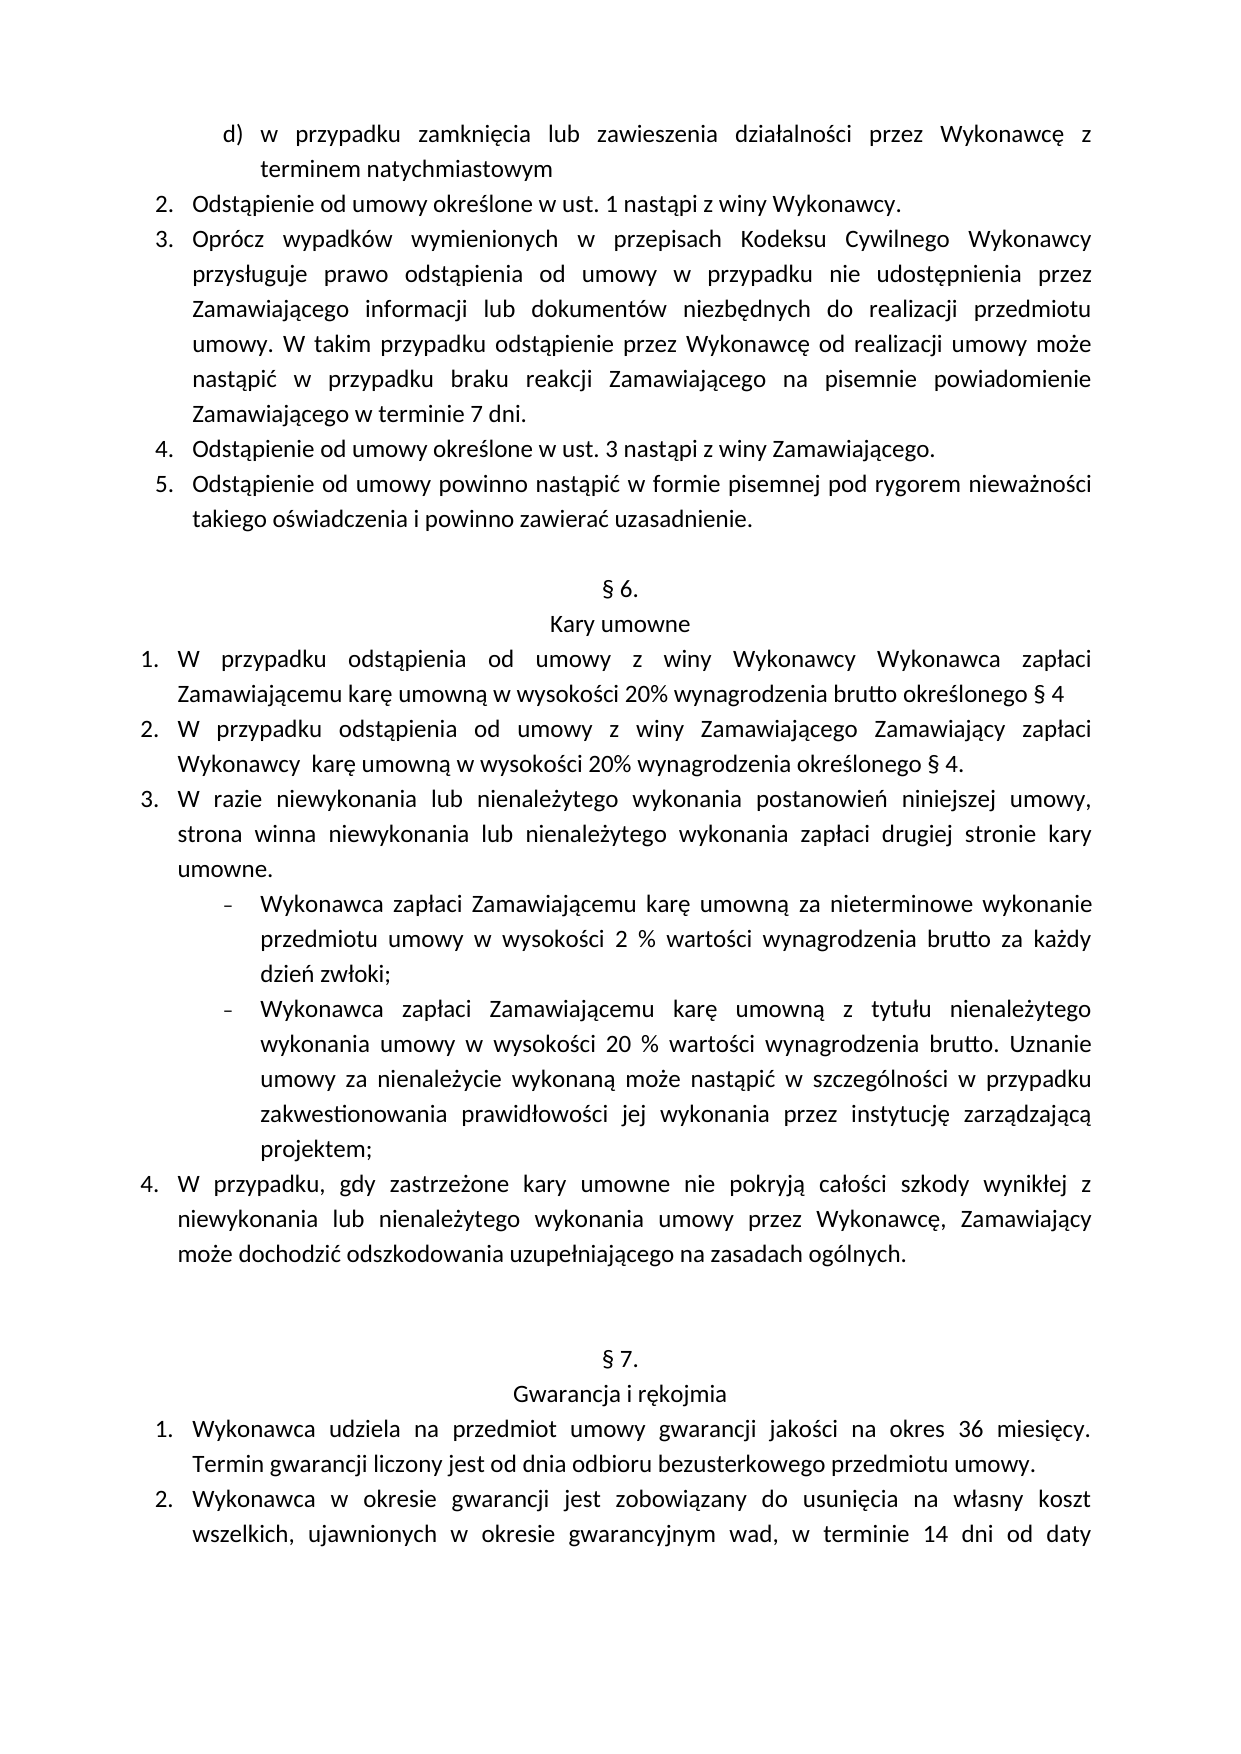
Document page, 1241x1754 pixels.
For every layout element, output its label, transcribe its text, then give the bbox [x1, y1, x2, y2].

list Oprócz wypadków wymienionych w przepisach Kodeksu Cywilnego Wykonawcy przysługuje prawo odstąpienia od umowy w przypadku nie udostępnienia przez Zamawiającego informacji lub dokumentów niezbędnych do realizacji przedmiotu umowy. W takim przypadku odstąpienie przez Wykonawcę od realizacji umowy może nastąpić w przypadku braku reakcji Zamawiającego na pisemnie powiadomienie Zamawiającego w terminie 7 dni. [155, 223, 1093, 429]
list W razie niewykonania lub nienależytego wykonania postanowień niniejszej umowy, strona winna niewykonania lub nienależytego wykonania zapłaci drugiej stronie kary umowne. [140, 783, 1093, 884]
list w przypadku zamknięcia lub zawieszenia działalności przez Wykonawcę z terminem natychmiastowym [223, 118, 1093, 184]
list W przypadku, gdy zastrzeżone kary umowne nie pokryją całości szkody wynikłej z niewykonania lub nienależytego wykonania umowy przez Wykonawcę, Zamawiający może dochodzić odszkodowania uzupełniającego na zasadach ogólnych. [140, 1168, 1093, 1269]
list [154, 1483, 1093, 1549]
text § 6. [148, 573, 1093, 604]
text § 7. [148, 1343, 1093, 1374]
list Wykonawca zapłaci Zamawiającemu karę umowną za nieterminowe wykonanie przedmiotu umowy w wysokości 2 % wartości wynagrodzenia brutto za każdy dzień zwłoki; [223, 888, 1093, 989]
list Wykonawca zapłaci Zamawiającemu karę umowną z tytułu nienależytego wykonania umowy w wysokości 20 % wartości wynagrodzenia brutto. Uznanie umowy za nienależycie wykonaną może nastąpić w szczególności w przypadku zakwestionowania prawidłowości jej wykonania przez instytucję zarządzającą projektem; [223, 993, 1093, 1164]
list Wykonawca udziela na przedmiot umowy gwarancji jakości na okres 36 miesięcy. Termin gwarancji liczony jest od dnia odbioru bezusterkowego przedmiotu umowy. [154, 1413, 1093, 1479]
list W przypadku odstąpienia od umowy z winy Zamawiającego Zamawiający zapłaci Wykonawcy karę umowną w wysokości 20% wynagrodzenia określonego § 4. [140, 713, 1093, 779]
list Odstąpienie od umowy powinno nastąpić w formie pisemnej pod rygorem nieważności takiego oświadczenia i powinno zawierać uzasadnienie. [155, 468, 1093, 534]
text Kary umowne [148, 608, 1093, 639]
list Odstąpienie od umowy określone w ust. 1 nastąpi z winy Wykonawcy. [155, 188, 1093, 219]
list W przypadku odstąpienia od umowy z winy Wykonawcy Wykonawca zapłaci Zamawiającemu karę umowną w wysokości 20% wynagrodzenia brutto określonego § 4 [140, 643, 1093, 709]
text Gwarancja i rękojmia [148, 1378, 1093, 1409]
list Odstąpienie od umowy określone w ust. 3 nastąpi z winy Zamawiającego. [155, 433, 1093, 464]
